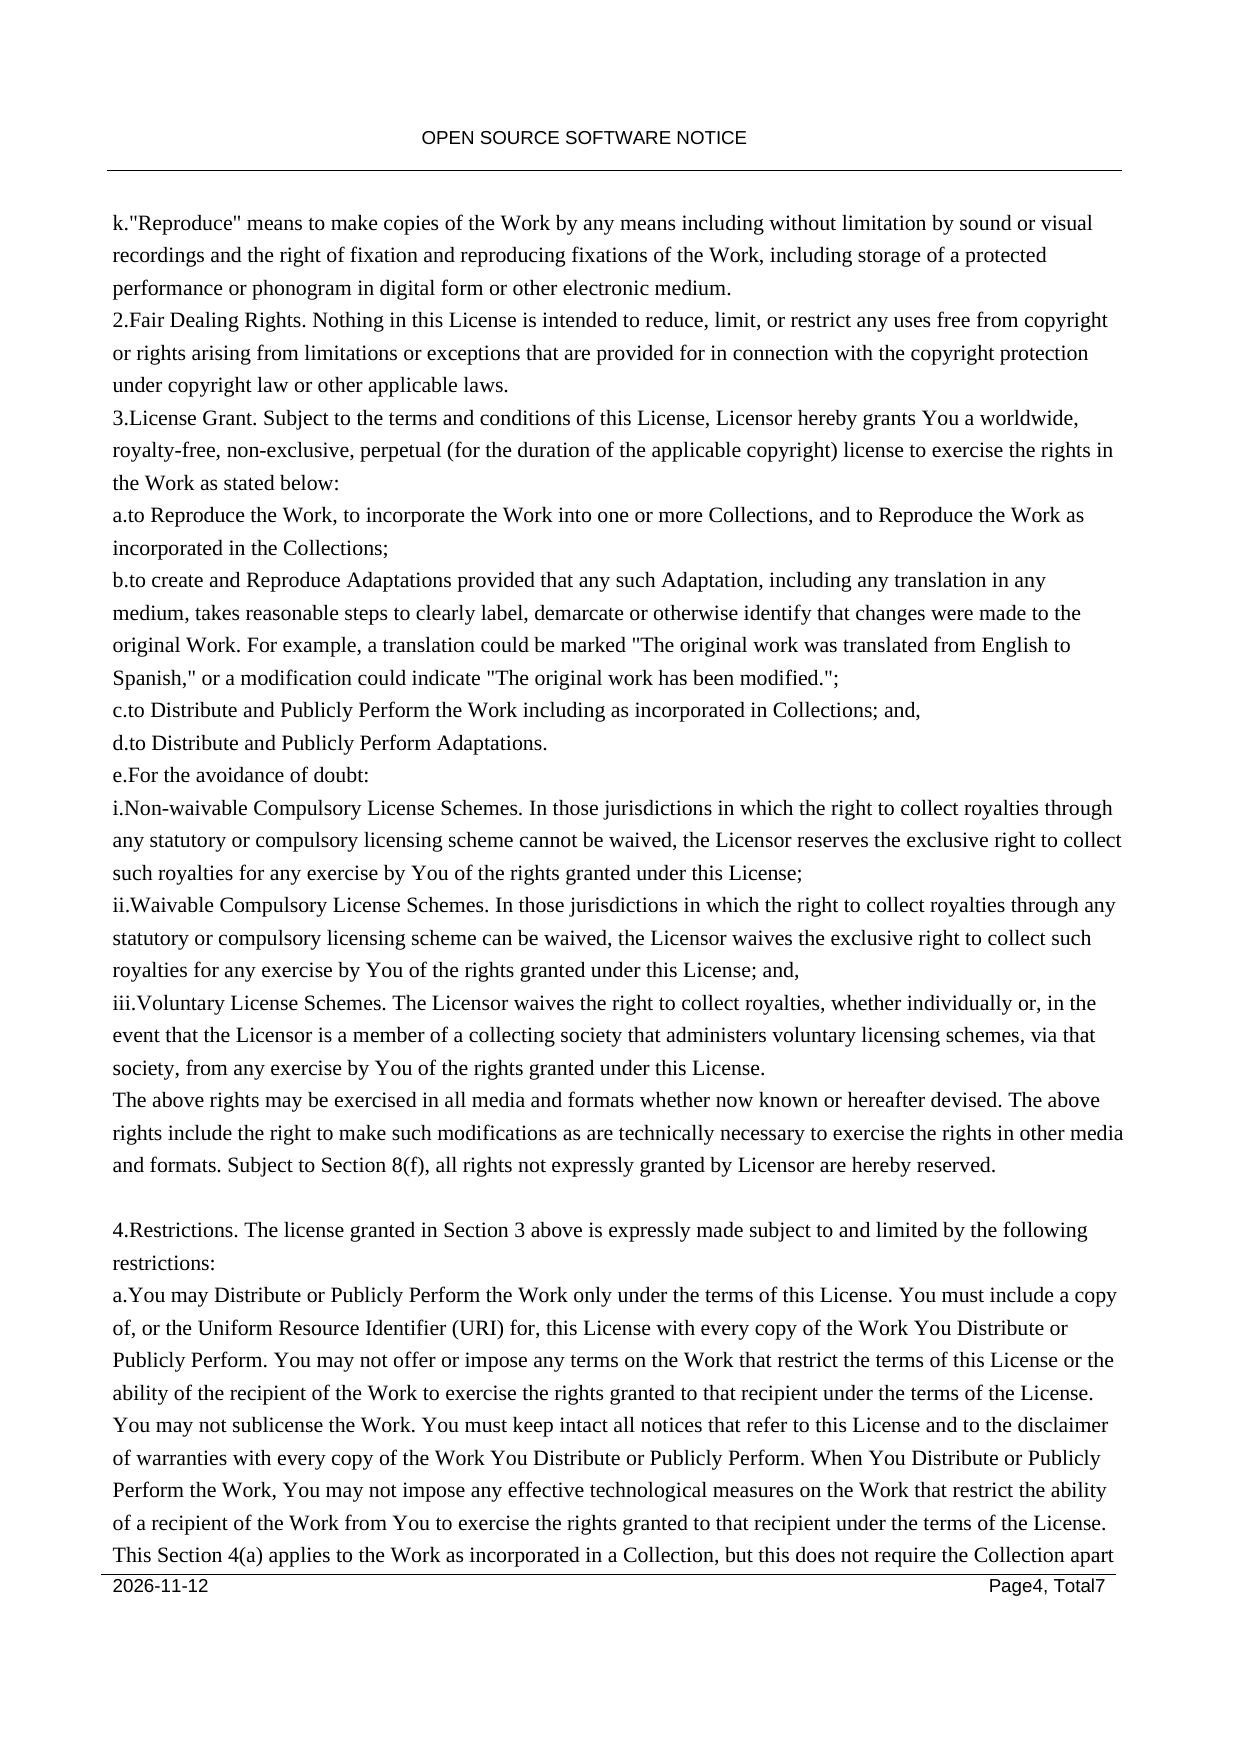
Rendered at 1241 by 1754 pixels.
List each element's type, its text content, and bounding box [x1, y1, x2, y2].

text The above rights may be exercised in all media and formats whether now known or hereafter devised. The above rights include the right to make such modifications as are technically necessary to exercise the rights in other media and formats. Subject to Section 8(f), all rights not expressly granted by Licensor are hereby reserved. [112, 1084, 1128, 1181]
text b.to create and Reproduce Adaptations provided that any such Adaptation, including any translation in any medium, takes reasonable steps to clearly label, demarcate or otherwise identify that changes were made to the original Work. For example, a translation could be marked "The original work was translated from English to Spanish," or a modification could indicate "The original work has been modified."; [112, 564, 1128, 694]
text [112, 1279, 1128, 1571]
text e.For the avoidance of doubt: [112, 759, 1128, 791]
text a.to Reproduce the Work, to incorporate the Work into one or more Collections, and to Reproduce the Work as incorporated in the Collections; [112, 499, 1128, 564]
text 3.License Grant. Subject to the terms and conditions of this License, Licensor hereby grants You a worldwide, royalty-free, non-exclusive, perpetual (for the duration of the applicable copyright) license to exercise the rights in the Work as stated below: [112, 401, 1128, 499]
text ii.Waivable Compulsory License Schemes. In those jurisdictions in which the right to collect royalties through any statutory or compulsory licensing scheme can be waived, the Licensor waives the exclusive right to collect such royalties for any exercise by You of the rights granted under this License; and, [112, 889, 1128, 986]
text 2.Fair Dealing Rights. Nothing in this License is intended to reduce, limit, or restrict any uses free from copyright or rights arising from limitations or exceptions that are provided for in connection with the copyright protection under copyright law or other applicable laws. [112, 304, 1128, 401]
text i.Non-waivable Compulsory License Schemes. In those jurisdictions in which the right to collect royalties through any statutory or compulsory licensing scheme cannot be waived, the Licensor reserves the exclusive right to collect such royalties for any exercise by You of the rights granted under this License; [112, 791, 1128, 889]
text iii.Voluntary License Schemes. The Licensor waives the right to collect royalties, whether individually or, in the event that the Licensor is a member of a collecting society that administers voluntary licensing schemes, via that society, from any exercise by You of the rights granted under this License. [112, 986, 1128, 1084]
text c.to Distribute and Publicly Perform the Work including as incorporated in Collections; and, [112, 694, 1128, 726]
text d.to Distribute and Publicly Perform Adaptations. [112, 726, 1128, 759]
text k."Reproduce" means to make copies of the Work by any means including without limitation by sound or visual recordings and the right of fixation and reproducing fixations of the Work, including storage of a protected performance or phonogram in digital form or other electronic medium. [112, 206, 1128, 304]
text 4.Restrictions. The license granted in Section 3 above is expressly made subject to and limited by the following restrictions: [112, 1214, 1128, 1279]
